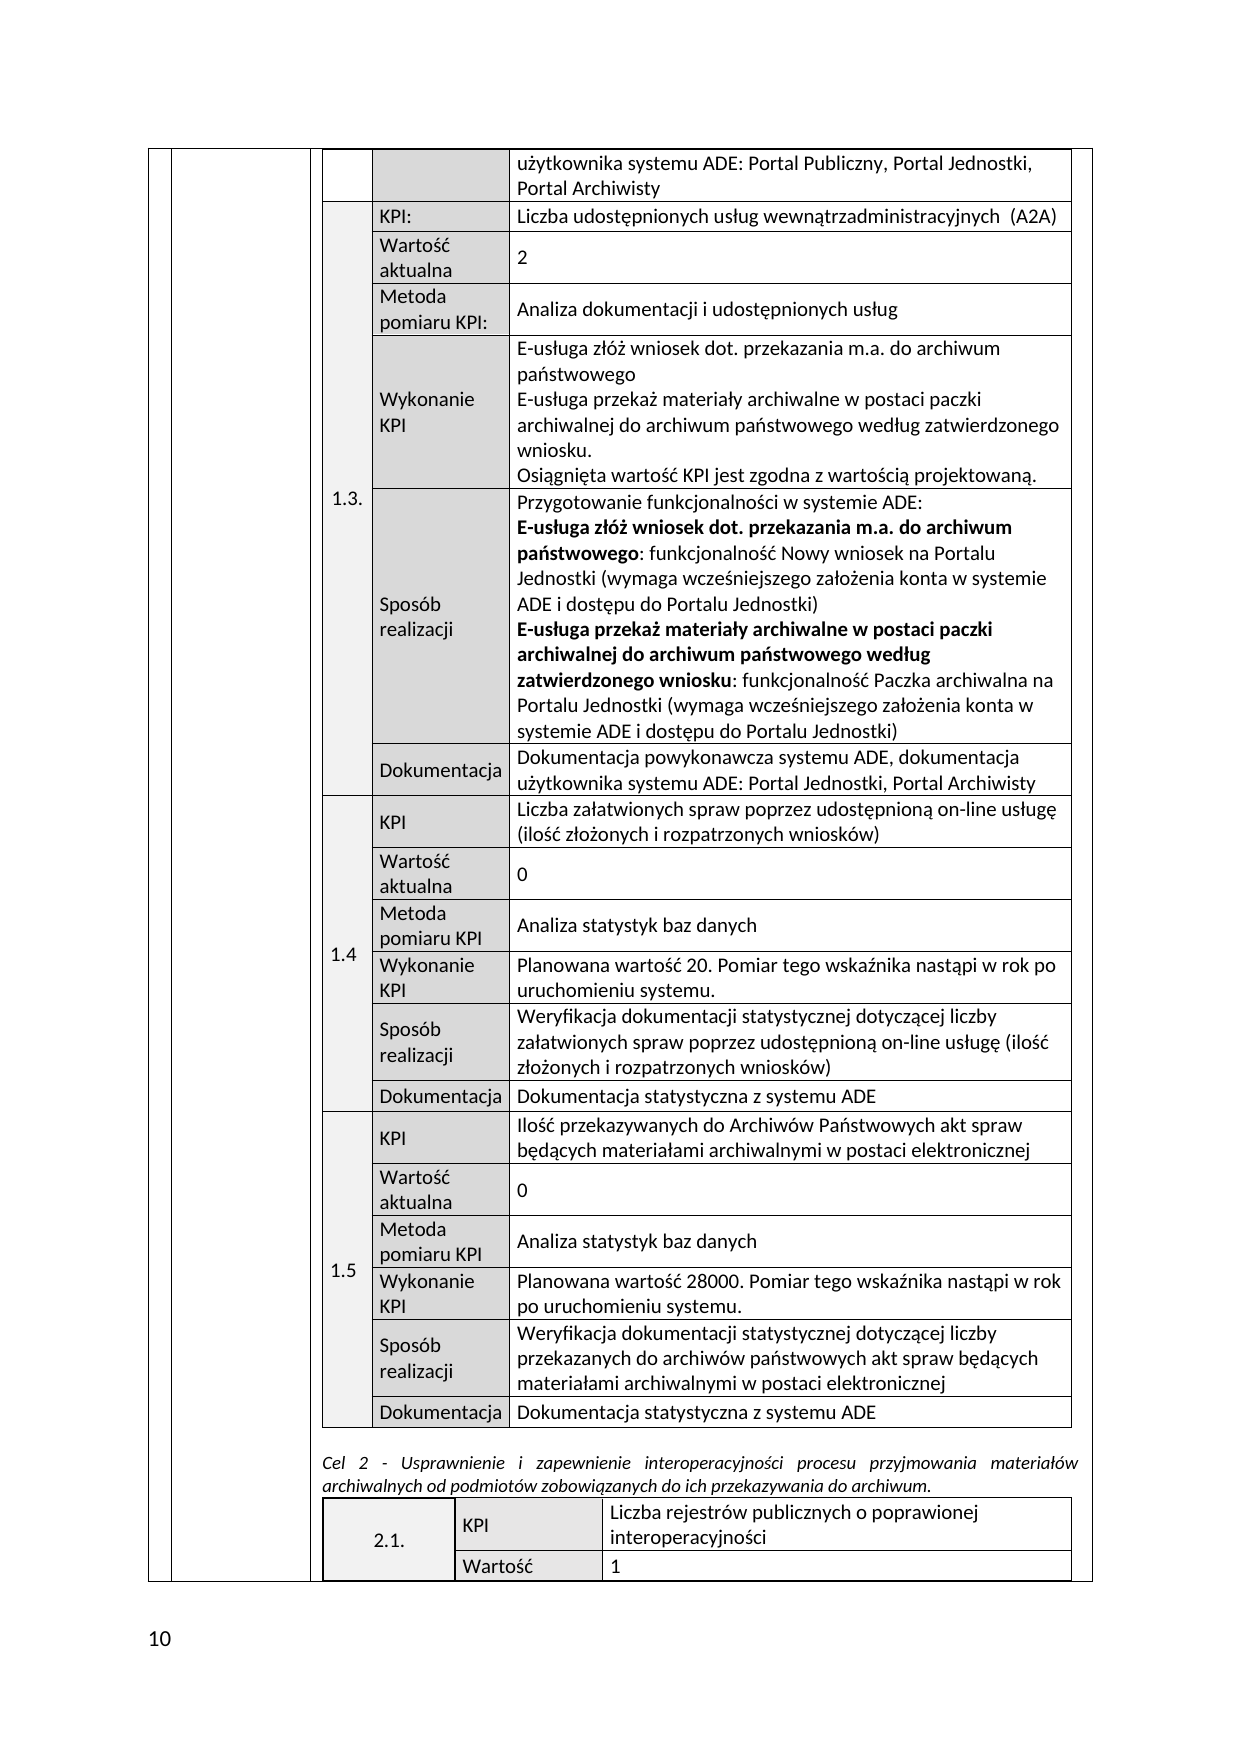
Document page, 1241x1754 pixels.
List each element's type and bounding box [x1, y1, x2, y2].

table_cell [149, 149, 171, 1581]
table_cell [311, 149, 1092, 1581]
table_cell [172, 149, 310, 1581]
